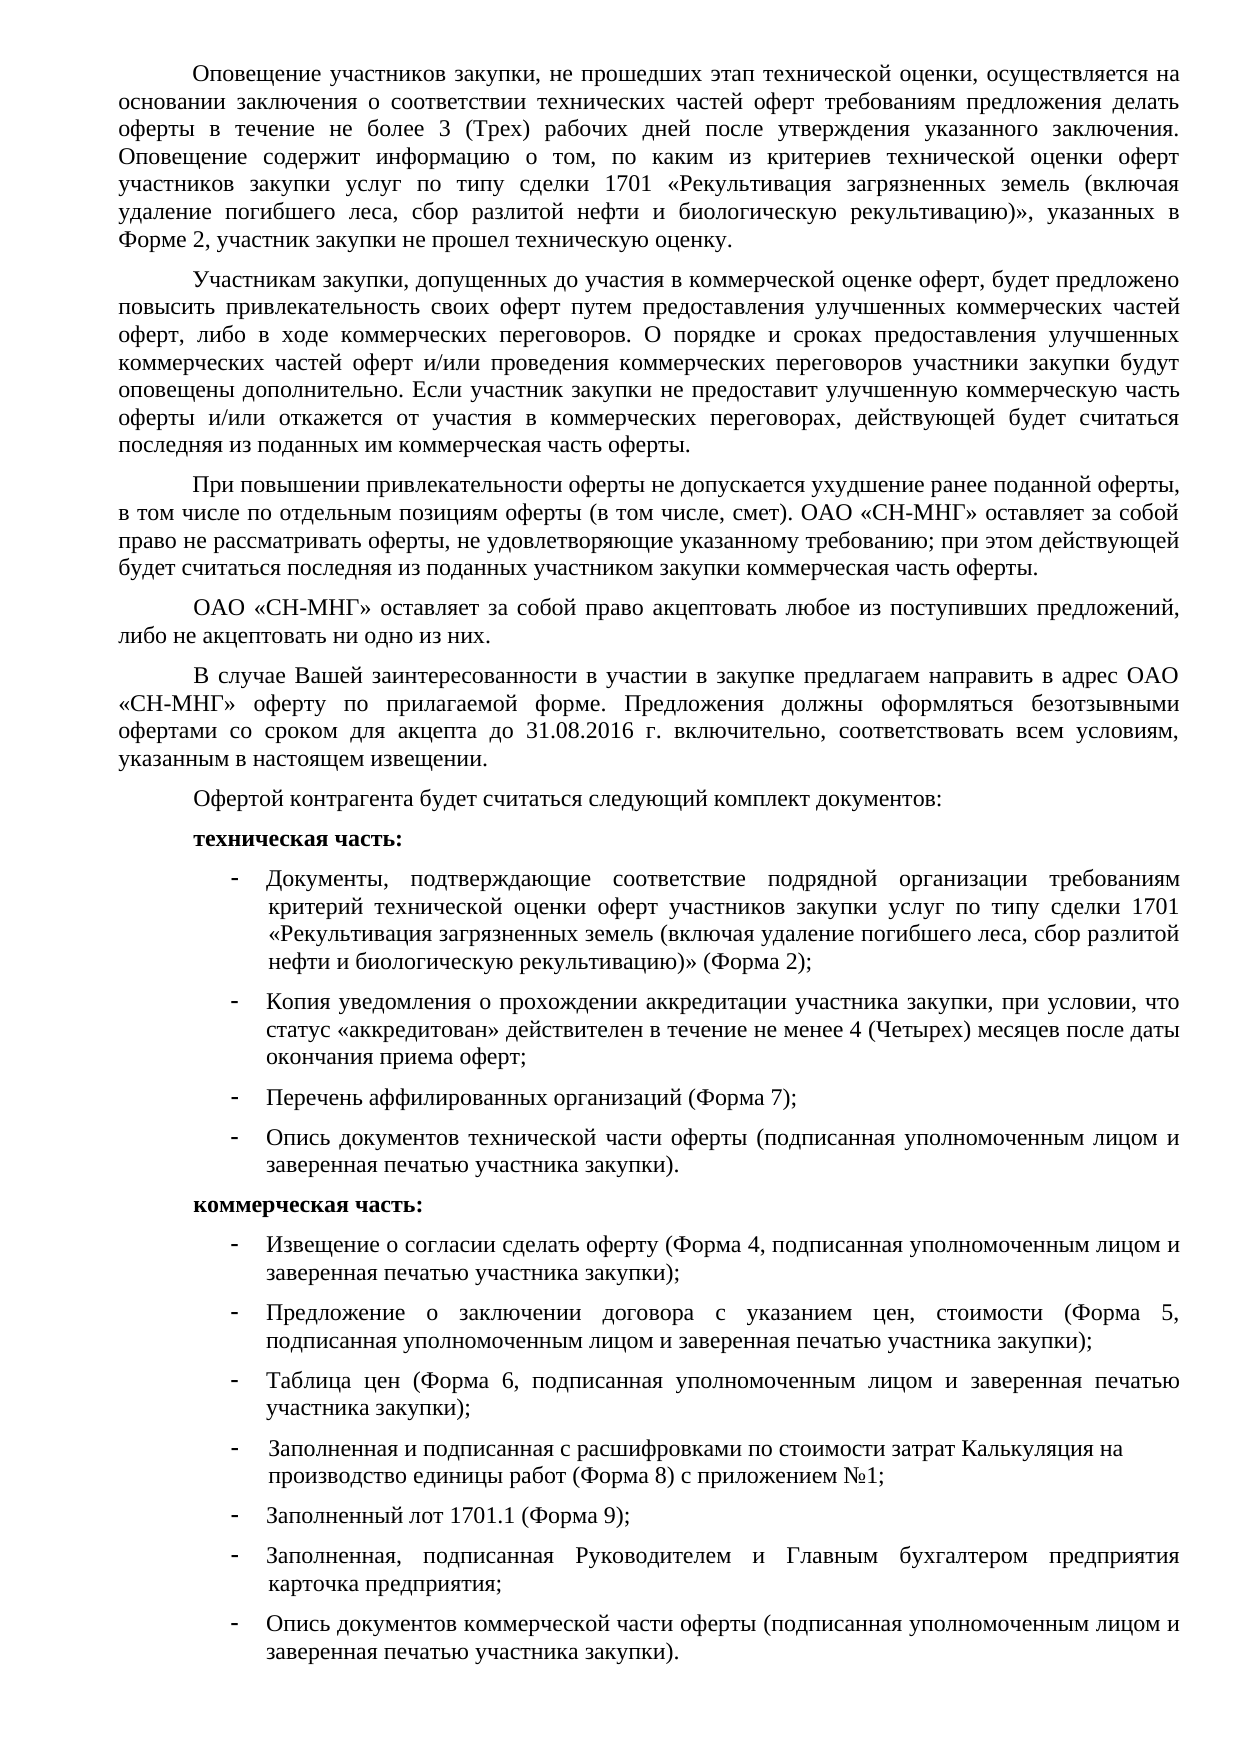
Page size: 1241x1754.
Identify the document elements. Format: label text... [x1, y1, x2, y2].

list Опись документов коммерческой части оферты (подписанная уполномоченным лицом и заверенная печатью участника закупки). [230, 1609, 1181, 1664]
text В случае Вашей заинтересованности в участии в закупке предлагаем направить в адрес ОАО «СН-МНГ» оферту по прилагаемой форме. Предложения должны оформляться безотзывными офертами со сроком для акцепта до 31.08.2016 г. включительно, соответствовать всем условиям, указанным в настоящем извещении. [118, 661, 1181, 772]
text При повышении привлекательности оферты не допускается ухудшение ранее поданной оферты, в том числе по отдельным позициям оферты (в том числе, смет). ОАО «СН-МНГ» оставляет за собой право не рассматривать оферты, не удовлетворяющие указанному требованию; при этом действующей будет считаться последняя из поданных участником закупки коммерческая часть оферты. [118, 471, 1181, 581]
list Документы, подтверждающие соответствие подрядной организации требованиям критерий технической оценки оферт участников закупки услуг по типу сделки 1701 «Рекультивация загрязненных земель (включая удаление погибшего леса, сбор разлитой нефти и биологическую рекультивацию)» (Форма 2); [231, 864, 1181, 975]
text Участникам закупки, допущенных до участия в коммерческой оценке оферт, будет предложено повысить привлекательность своих оферт путем предоставления улучшенных коммерческих частей оферт, либо в ходе коммерческих переговоров. О порядке и сроках предоставления улучшенных коммерческих частей оферт и/или проведения коммерческих переговоров участники закупки будут оповещены дополнительно. Если участник закупки не предоставит улучшенную коммерческую часть оферты и/или откажется от участия в коммерческих переговорах, действующей будет считаться последняя из поданных им коммерческая часть оферты. [118, 265, 1181, 458]
list Копия уведомления о прохождении аккредитации участника закупки, при условии, что статус «аккредитован» действителен в течение не менее 4 (Четырех) месяцев после даты окончания приема оферт; [230, 987, 1181, 1070]
text ОАО «СН-МНГ» оставляет за собой право акцептовать любое из поступивших предложений, либо не акцептовать ни одно из них. [118, 593, 1181, 649]
text техническая часть: [118, 824, 1181, 852]
list Извещение о согласии сделать оферту (Форма 4, подписанная уполномоченным лицом и заверенная печатью участника закупки); [230, 1230, 1181, 1286]
list Перечень аффилированных организаций (Форма 7); [231, 1082, 1181, 1110]
list Таблица цен (Форма 6, подписанная уполномоченным лицом и заверенная печатью участника закупки); [230, 1366, 1181, 1421]
list Заполненный лот 1701.1 (Форма 9); [231, 1501, 1181, 1529]
list Заполненная и подписанная с расшифровками по стоимости затрат Калькуляция на производство единицы работ (Форма 8) с приложением №1; [231, 1433, 1181, 1489]
list Опись документов технической части оферты (подписанная уполномоченным лицом и заверенная печатью участника закупки). [230, 1123, 1181, 1178]
list Предложение о заключении договора с указанием цен, стоимости (Форма 5, подписанная уполномоченным лицом и заверенная печатью участника закупки); [230, 1298, 1181, 1353]
text коммерческая часть: [118, 1190, 1181, 1218]
text Офертой контрагента будет считаться следующий комплект документов: [118, 784, 1181, 812]
text Оповещение участников закупки, не прошедших этап технической оценки, осуществляется на основании заключения о соответствии технических частей оферт требованиям предложения делать оферты в течение не более 3 (Трех) рабочих дней после утверждения указанного заключения. Оповещение содержит информацию о том, по каким из критериев технической оценки оферт участников закупки услуг по типу сделки 1701 «Рекультивация загрязненных земель (включая удаление погибшего леса, сбор разлитой нефти и биологическую рекультивацию)», указанных в Форме 2, участник закупки не прошел техническую оценку. [118, 59, 1181, 252]
list Заполненная, подписанная Руководителем и Главным бухгалтером предприятия карточка предприятия; [231, 1541, 1181, 1597]
